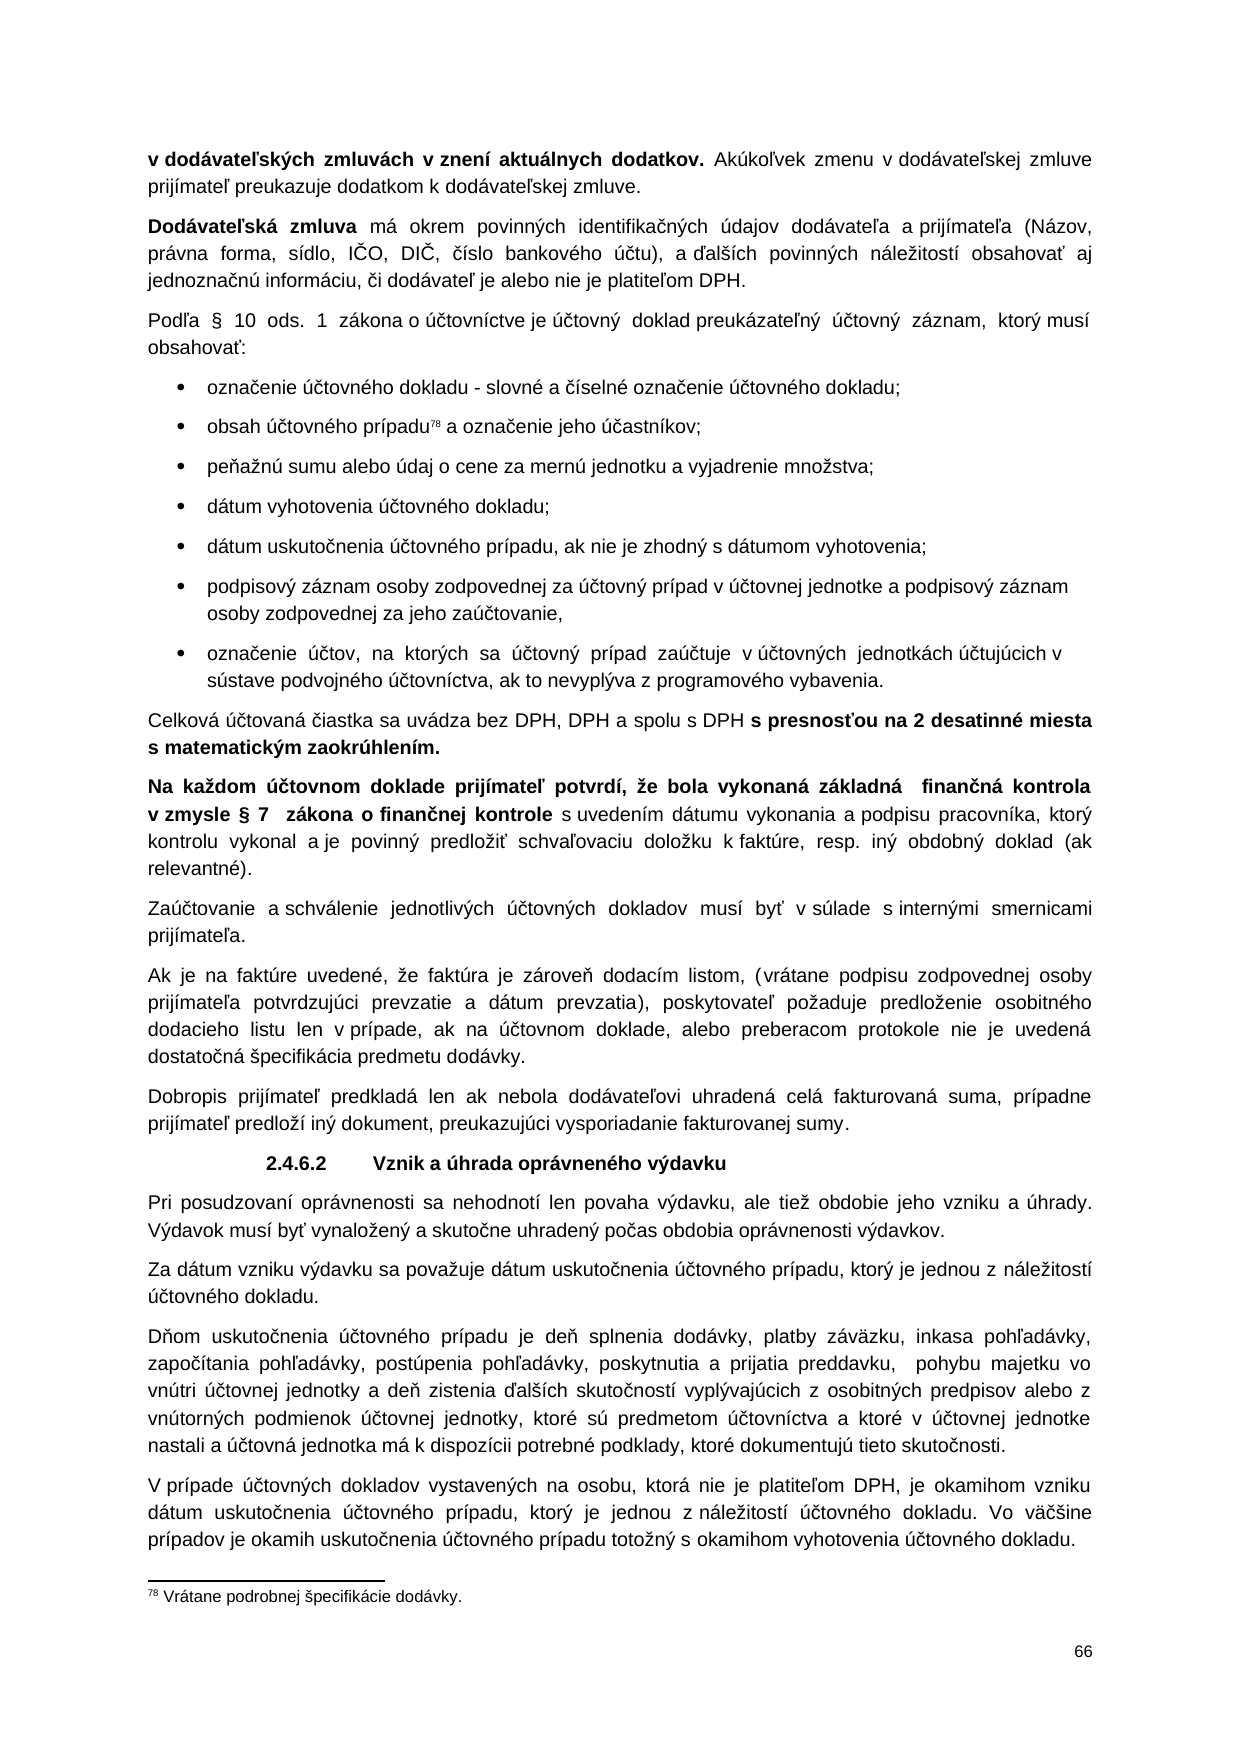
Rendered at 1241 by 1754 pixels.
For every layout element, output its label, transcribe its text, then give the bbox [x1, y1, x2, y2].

text Dodávateľská zmluva má okrem povinných identifikačných údajov dodávateľa a prijímateľa (Názov, právna forma, sídlo, IČO, DIČ, číslo bankového účtu), a ďalších povinných náležitostí obsahovať aj jednoznačnú informáciu, či dodávateľ je alebo nie je platiteľom DPH. [148, 214, 1092, 292]
text Na každom účtovnom doklade prijímateľ potvrdí, že bola vykonaná základná finančná kontrola v zmysle § 7 zákona o finančnej kontrole s uvedením dátumu vykonania a podpisu pracovníka, ktorý kontrolu vykonal a je povinný predložiť schvaľovaciu doložku k faktúre, resp. iný obdobný doklad (ak relevantné). [148, 775, 1092, 879]
text peňažnú sumu alebo údaj o cene za mernú jednotku a vyjadrenie množstva; [177, 455, 1092, 478]
text Zaúčtovanie a schválenie jednotlivých účtovných dokladov musí byť v súlade s internými smernicami prijímateľa. [148, 897, 1092, 946]
text Dobropis prijímateľ predkladá len ak nebola dodávateľovi uhradená celá fakturovaná suma, prípadne prijímateľ predloží iný dokument, preukazujúci vysporiadanie fakturovanej sumy. [148, 1085, 1092, 1134]
text označenie účtovného dokladu - slovné a číselné označenie účtovného dokladu; [177, 376, 1092, 398]
text Podľa § 10 ods. 1 zákona o účtovníctve je účtovný doklad preukázateľný účtovný záznam, ktorý musí obsahovať: [148, 309, 1092, 358]
text dátum vyhotovenia účtovného dokladu; [177, 495, 1092, 518]
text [148, 148, 1092, 198]
text označenie účtov, na ktorých sa účtovný prípad zaúčtuje v účtovných jednotkách účtujúcich v sústave podvojného účtovníctva, ak to nevyplýva z programového vybavenia. [177, 641, 1092, 691]
text Za dátum vzniku výdavku sa považuje dátum uskutočnenia účtovného prípadu, ktorý je jednou z náležitostí účtovného dokladu. [148, 1258, 1092, 1308]
text Ak je na faktúre uvedené, že faktúra je zároveň dodacím listom, (vrátane podpisu zodpovednej osoby prijímateľa potvrdzujúci prevzatie a dátum prevzatia), poskytovateľ požaduje predloženie osobitného dodacieho listu len v prípade, ak na účtovnom doklade, alebo preberacom protokole nie je uvedená dostatočná špecifikácia predmetu dodávky. [148, 963, 1092, 1068]
text Celková účtovaná čiastka sa uvádza bez DPH, DPH a spolu s DPH s presnosťou na 2 desatinné miesta s matematickým zaokrúhlením. [148, 708, 1092, 758]
text Pri posudzovaní oprávnenosti sa nehodnotí len povaha výdavku, ale tiež obdobie jeho vzniku a úhrady. Výdavok musí byť vynaložený a skutočne uhradený počas obdobia oprávnenosti výdavkov. [148, 1191, 1092, 1241]
subtitle Vznik a úhrada oprávneného výdavku [266, 1152, 1092, 1174]
text V prípade účtovných dokladov vystavených na osobu, ktorá nie je platiteľom DPH, je okamihom vzniku dátum uskutočnenia účtovného prípadu, ktorý je jednou z náležitostí účtovného dokladu. Vo väčšine prípadov je okamih uskutočnenia účtovného prípadu totožný s okamihom vyhotovenia účtovného dokladu. [148, 1473, 1092, 1551]
text Dňom uskutočnenia účtovného prípadu je deň splnenia dodávky, platby záväzku, inkasa pohľadávky, započítania pohľadávky, postúpenia pohľadávky, poskytnutia a prijatia preddavku, pohybu majetku vo vnútri účtovnej jednotky a deň zistenia ďalších skutočností vyplývajúcich z osobitných predpisov alebo z vnútorných podmienok účtovnej jednotky, ktoré sú predmetom účtovníctva a ktoré v účtovnej jednotke nastali a účtovná jednotka má k dispozícii potrebné podklady, ktoré dokumentujú tieto skutočnosti. [148, 1325, 1092, 1456]
text podpisový záznam osoby zodpovednej za účtovný prípad v účtovnej jednotke a podpisový záznam osoby zodpovednej za jeho zaúčtovanie, [177, 574, 1092, 624]
text obsah účtovného prípadu a označenie jeho účastníkov; [177, 415, 1092, 438]
text dátum uskutočnenia účtovného prípadu, ak nie je zhodný s dátumom vyhotovenia; [177, 535, 1092, 557]
